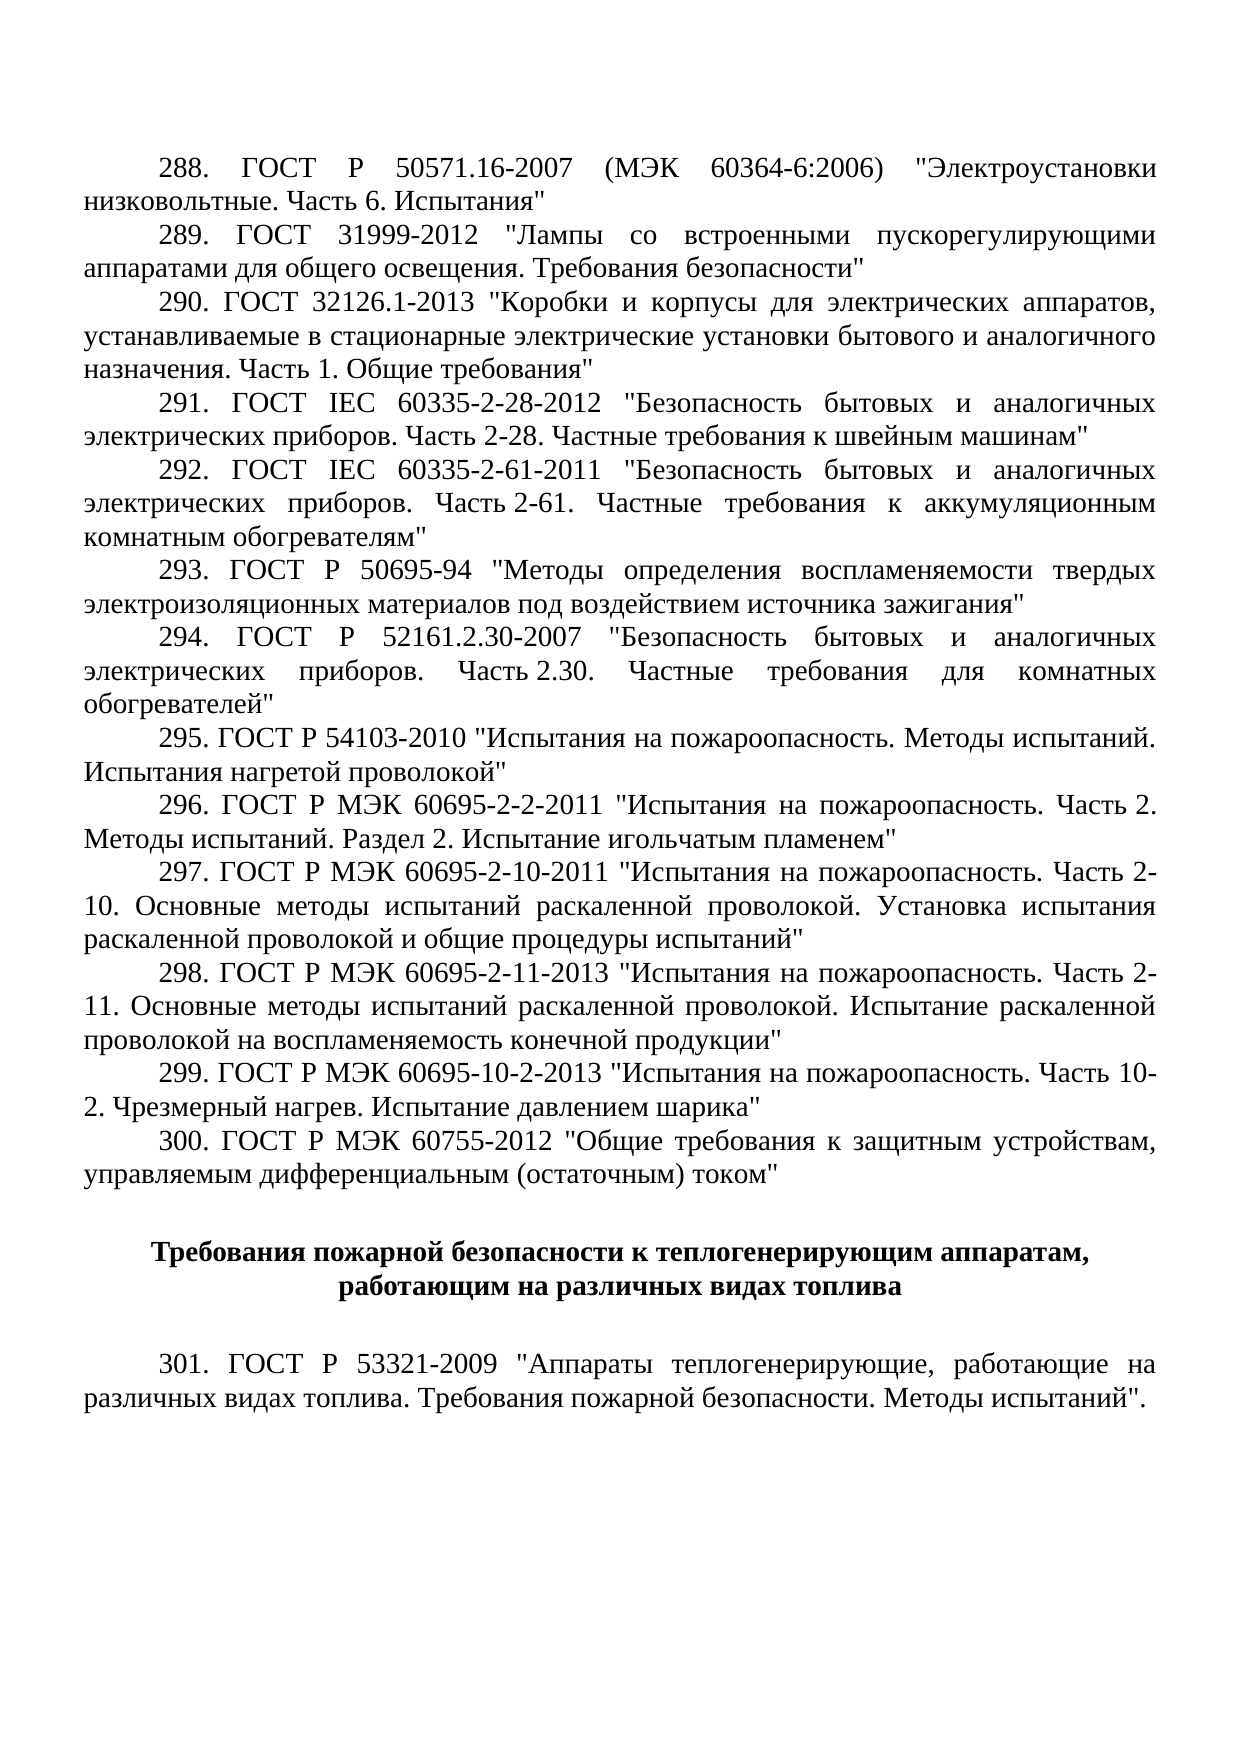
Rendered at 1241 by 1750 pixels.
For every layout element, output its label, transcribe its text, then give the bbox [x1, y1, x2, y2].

text 299. ГОСТ Р МЭК 60695-10-2-2013 "Испытания на пожароопасность. Часть 10-2. Чрезмерный нагрев. Испытание давлением шарика" [83, 1056, 1157, 1123]
text 291. ГОСТ IEC 60335-2-28-2012 "Безопасность бытовых и аналогичных электрических приборов. Часть 2-28. Частные требования к швейным машинам" [83, 385, 1157, 452]
text 296. ГОСТ Р МЭК 60695-2-2-2011 "Испытания на пожароопасность. Часть 2. Методы испытаний. Раздел 2. Испытание игольчатым пламенем" [83, 787, 1157, 854]
subtitle Требования пожарной безопасности к теплогенерирующим аппаратам, работающим на различных видах топлива [83, 1234, 1157, 1302]
text 289. ГОСТ 31999-2012 "Лампы со встроенными пускорегулирующими аппаратами для общего освещения. Требования безопасности" [83, 217, 1157, 284]
text 297. ГОСТ Р МЭК 60695-2-10-2011 "Испытания на пожароопасность. Часть 2-10. Основные методы испытаний раскаленной проволокой. Установка испытания раскаленной проволокой и общие процедуры испытаний" [83, 854, 1157, 955]
text 292. ГОСТ IEC 60335-2-61-2011 "Безопасность бытовых и аналогичных электрических приборов. Часть 2-61. Частные требования к аккумуляционным комнатным обогревателям" [83, 452, 1157, 552]
text 300. ГОСТ Р МЭК 60755-2012 "Общие требования к защитным устройствам, управляемым дифференциальным (остаточным) током" [83, 1123, 1157, 1190]
text 293. ГОСТ Р 50695-94 "Методы определения воспламеняемости твердых электроизоляционных материалов под воздействием источника зажигания" [83, 552, 1157, 619]
text 290. ГОСТ 32126.1-2013 "Коробки и корпусы для электрических аппаратов, устанавливаемые в стационарные электрические установки бытового и аналогичного назначения. Часть 1. Общие требования" [83, 284, 1157, 385]
text 294. ГОСТ Р 52161.2.30-2007 "Безопасность бытовых и аналогичных электрических приборов. Часть 2.30. Частные требования для комнатных обогревателей" [83, 619, 1157, 720]
text 301. ГОСТ Р 53321-2009 "Аппараты теплогенерирующие, работающие на различных видах топлива. Требования пожарной безопасности. Методы испытаний". [83, 1346, 1157, 1413]
text 288. ГОСТ Р 50571.16-2007 (МЭК 60364-6:2006) "Электроустановки низковольтные. Часть 6. Испытания" [83, 150, 1157, 217]
text 298. ГОСТ Р МЭК 60695-2-11-2013 "Испытания на пожароопасность. Часть 2-11. Основные методы испытаний раскаленной проволокой. Испытание раскаленной проволокой на воспламеняемость конечной продукции" [83, 955, 1157, 1056]
text 295. ГОСТ Р 54103-2010 "Испытания на пожароопасность. Методы испытаний. Испытания нагретой проволокой" [83, 720, 1157, 787]
